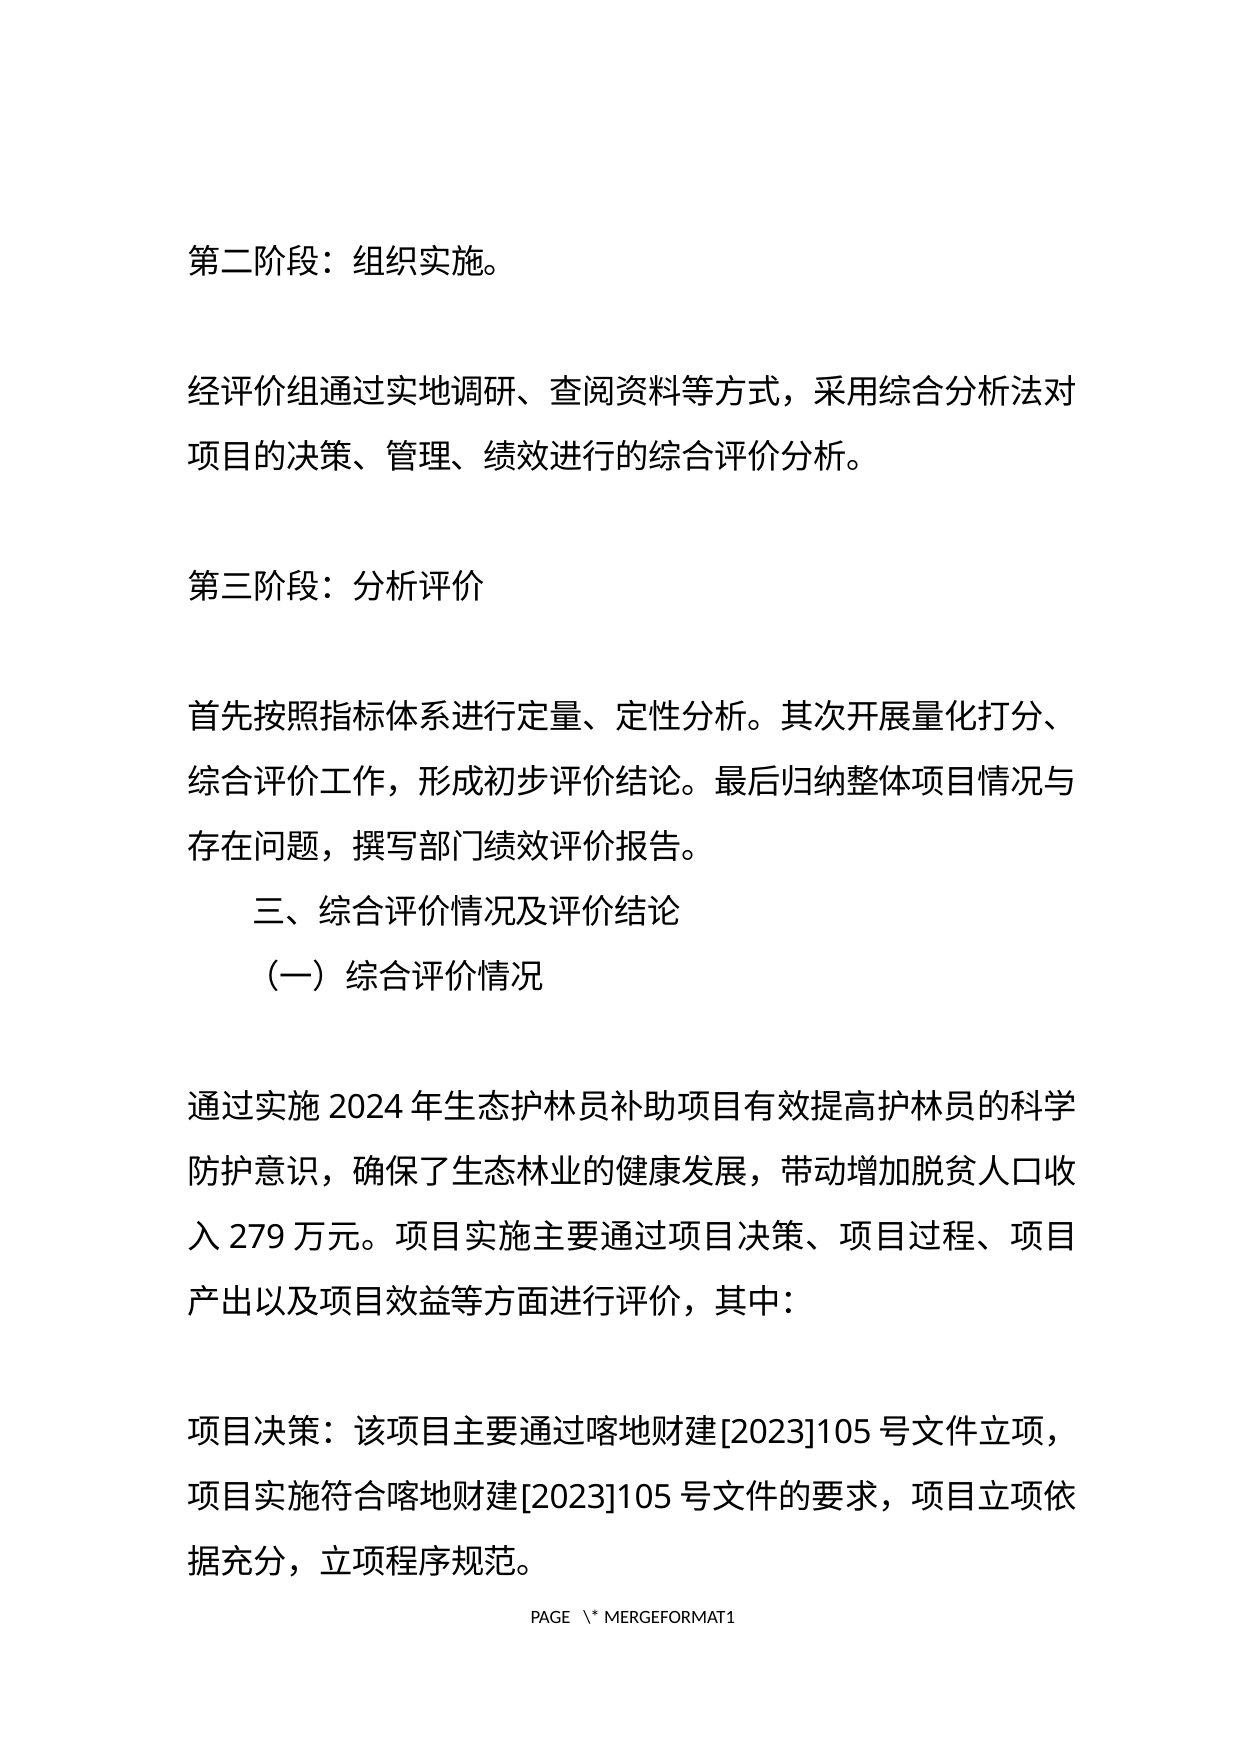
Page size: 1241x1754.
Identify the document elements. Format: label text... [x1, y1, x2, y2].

text 三、综合评价情况及评价结论 [187, 877, 1078, 942]
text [187, 162, 1078, 877]
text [187, 942, 1078, 1592]
